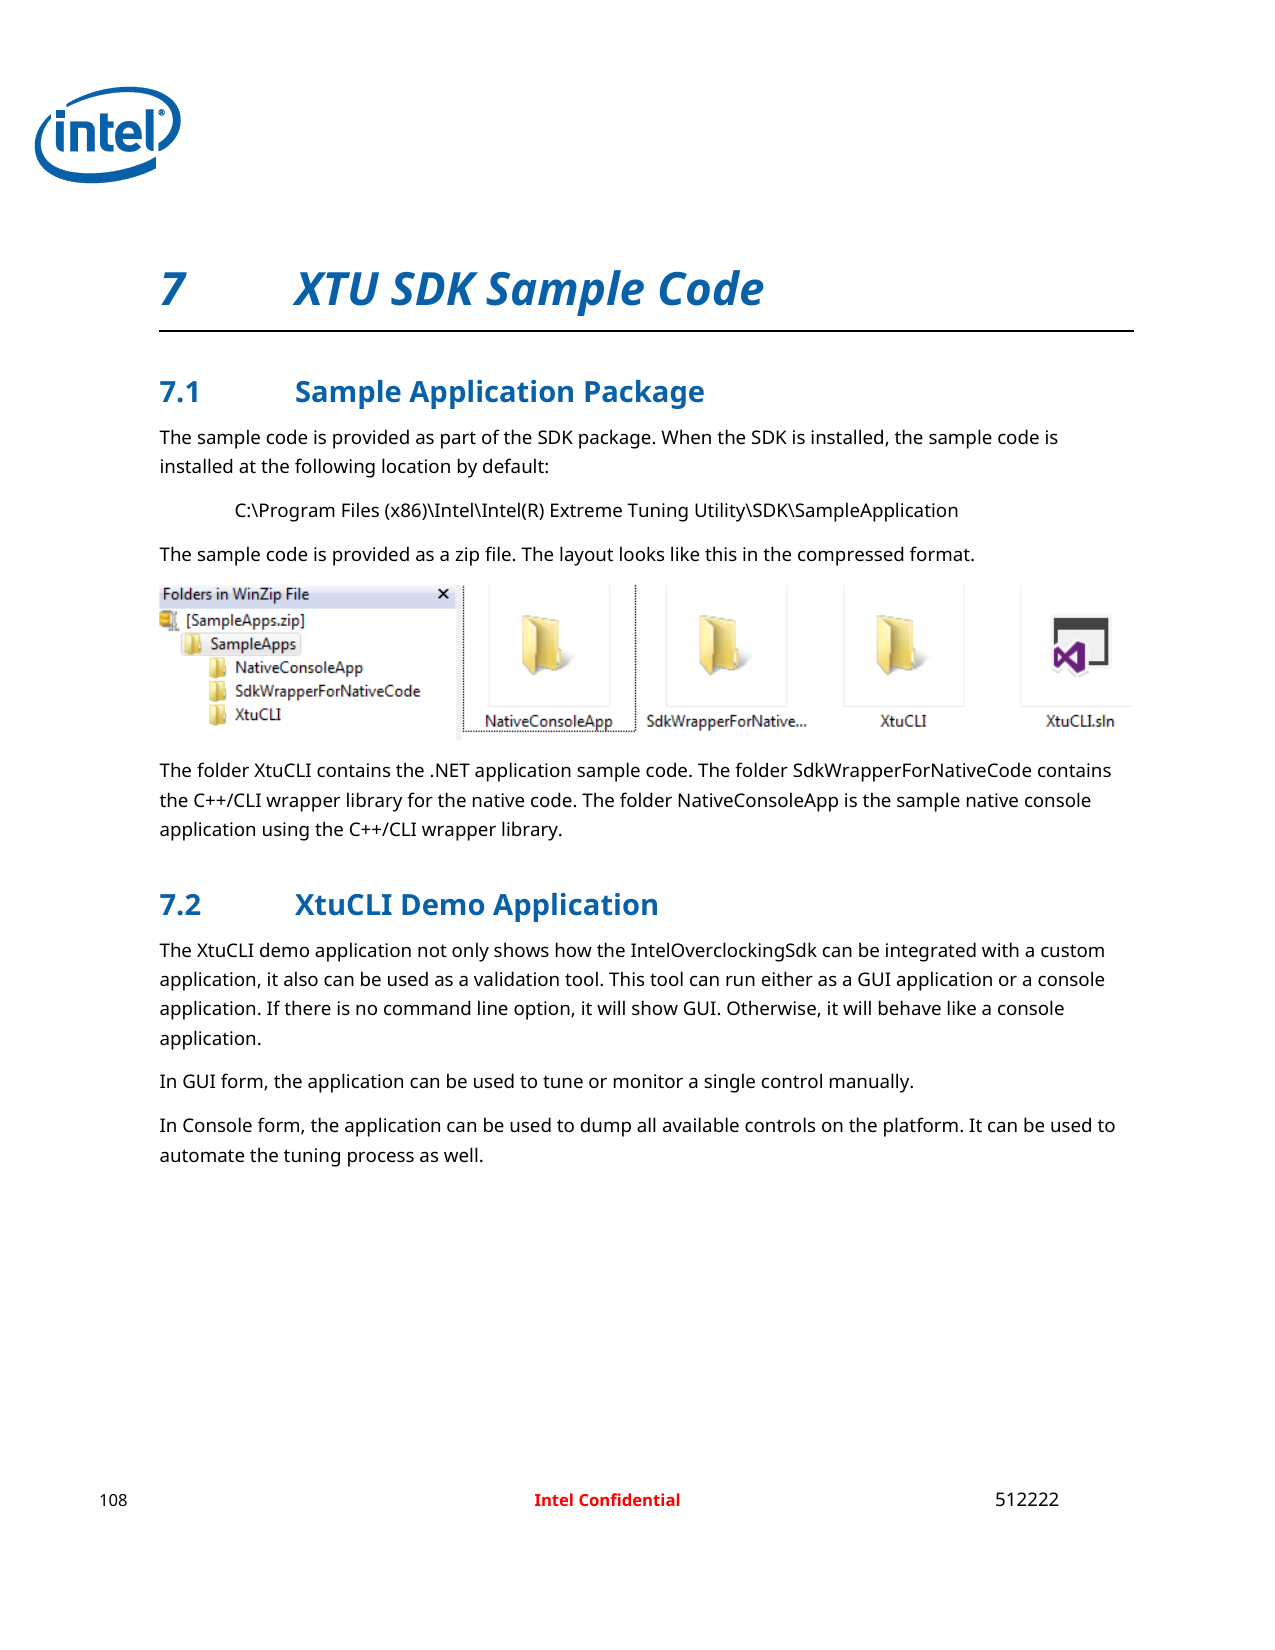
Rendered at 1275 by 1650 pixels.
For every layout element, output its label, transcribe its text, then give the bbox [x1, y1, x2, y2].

text In Console form, the application can be used to dump all available controls on the platform. It can be used to automate the tuning process as well. [159, 1113, 1134, 1167]
text The sample code is provided as a zip file. The layout looks like this in the compressed format. [159, 541, 1134, 567]
text In GUI form, the application can be used to tune or monitor a single control manually. [159, 1069, 1134, 1094]
subtitle XtuCLI Demo Application [159, 887, 1134, 922]
text The sample code is provided as part of the SDK package. When the SDK is installed, the sample code is installed at the following location by default: [159, 424, 1134, 479]
picture [159, 585, 1133, 740]
text The XtuCLI demo application not only shows how the IntelOverclockingSdk can be integrated with a custom application, it also can be used as a validation tool. This tool can run either as a GUI application or a console application. If there is no command line option, it will show GUI. Otherwise, it will behave like a console application. [159, 937, 1134, 1050]
subtitle XTU SDK Sample Code [159, 257, 1134, 330]
subtitle Sample Application Package [159, 374, 1134, 409]
text The folder XtuCLI contains the .NET application sample code. The folder SdkWrapperForNativeCode contains the C++/CLI wrapper library for the native code. The folder NativeConsoleApp is the sample native console application using the C++/CLI wrapper library. [159, 758, 1134, 842]
text C:\Program Files (x86)\Intel\Intel(R) Extreme Tuning Utility\SDK\SampleApplication [234, 497, 1134, 523]
